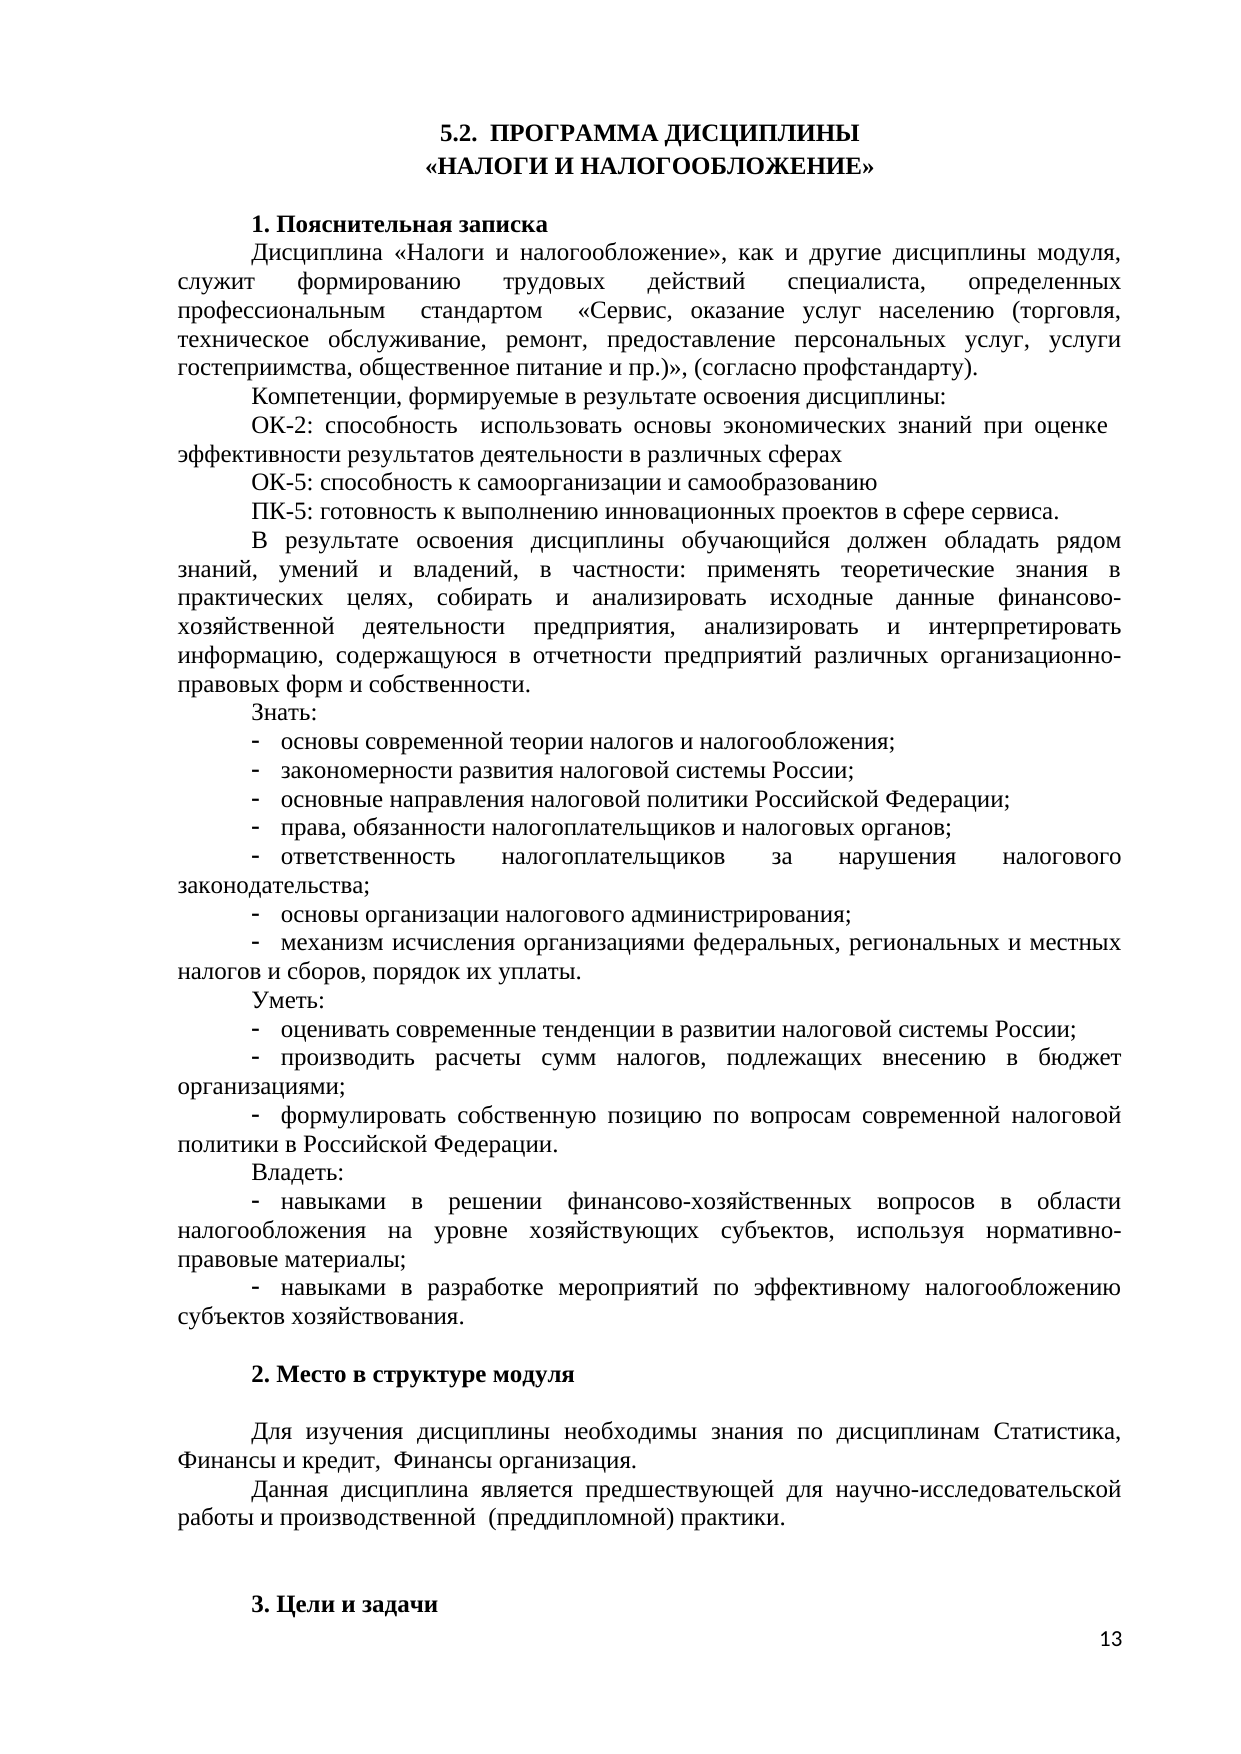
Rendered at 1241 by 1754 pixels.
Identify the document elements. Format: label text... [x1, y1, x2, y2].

list основы современной теории налогов и налогообложения; [177, 726, 1122, 755]
list права, обязанности налогоплательщиков и налоговых органов; [177, 812, 1122, 841]
list закономерности развития налоговой системы России; [177, 755, 1122, 784]
text Знать: [177, 697, 1122, 726]
text В результате освоения дисциплины обучающийся должен обладать рядом знаний, умений и владений, в частности: применять теоретические знания в практических целях, собирать и анализировать исходные данные финансово-хозяйственной деятельности предприятия, анализировать и интерпретировать информацию, содержащуюся в отчетности предприятий различных организационно-правовых форм и собственности. [177, 525, 1122, 697]
text ОК-2: способность использовать основы экономических знаний при оценке эффективности результатов деятельности в различных сферах [177, 410, 1108, 467]
list ответственность налогоплательщиков за нарушения налогового законодательства; [177, 841, 1122, 899]
text Дисциплина «Налоги и налогообложение», как и другие дисциплины модуля, служит формированию трудовых действий специалиста, определенных профессиональным стандартом «Сервис, оказание услуг населению (торговля, техническое обслуживание, ремонт, предоставление персональных услуг, услуги гостеприимства, общественное питание и пр.)», (согласно профстандарту). [177, 237, 1122, 381]
list навыками в решении финансово-хозяйственных вопросов в области налогообложения на уровне хозяйствующих субъектов, используя нормативно-правовые материалы; [177, 1186, 1122, 1272]
list основные направления налоговой политики Российской Федерации; [177, 784, 1122, 812]
text 5.2. ПРОГРАММА ДИСЦИПЛИНЫ [177, 118, 1122, 147]
list навыками в разработке мероприятий по эффективному налогообложению субъектов хозяйствования. [177, 1272, 1122, 1330]
text Компетенции, формируемые в результате освоения дисциплины: [177, 381, 1122, 410]
text 2. Место в структуре модуля [177, 1359, 1122, 1387]
text «НАЛОГИ И НАЛОГООБЛОЖЕНИЕ» [177, 151, 1122, 180]
list механизм исчисления организациями федеральных, региональных и местных налогов и сборов, порядок их уплаты. [177, 927, 1122, 985]
text ОК-5: способность к самоорганизации и самообразованию [177, 467, 1108, 496]
list производить расчеты сумм налогов, подлежащих внесению в бюджет организациями; [177, 1042, 1122, 1100]
text ПК-5: готовность к выполнению инновационных проектов в сфере сервиса. [177, 496, 1108, 525]
text 1. Пояснительная записка [177, 209, 1122, 237]
text 3. Цели и задачи [177, 1589, 1122, 1617]
text Данная дисциплина является предшествующей для научно-исследовательской работы и производственной (преддипломной) практики. [177, 1474, 1122, 1531]
text Для изучения дисциплины необходимы знания по дисциплинам Статистика, Финансы и кредит, Финансы организация. [177, 1416, 1122, 1474]
list основы организации налогового администрирования; [177, 899, 1122, 927]
list оценивать современные тенденции в развитии налоговой системы России; [177, 1014, 1122, 1042]
text Владеть: [177, 1157, 1122, 1186]
text Уметь: [177, 985, 1122, 1014]
list формулировать собственную позицию по вопросам современной налоговой политики в Российской Федерации. [177, 1100, 1122, 1157]
